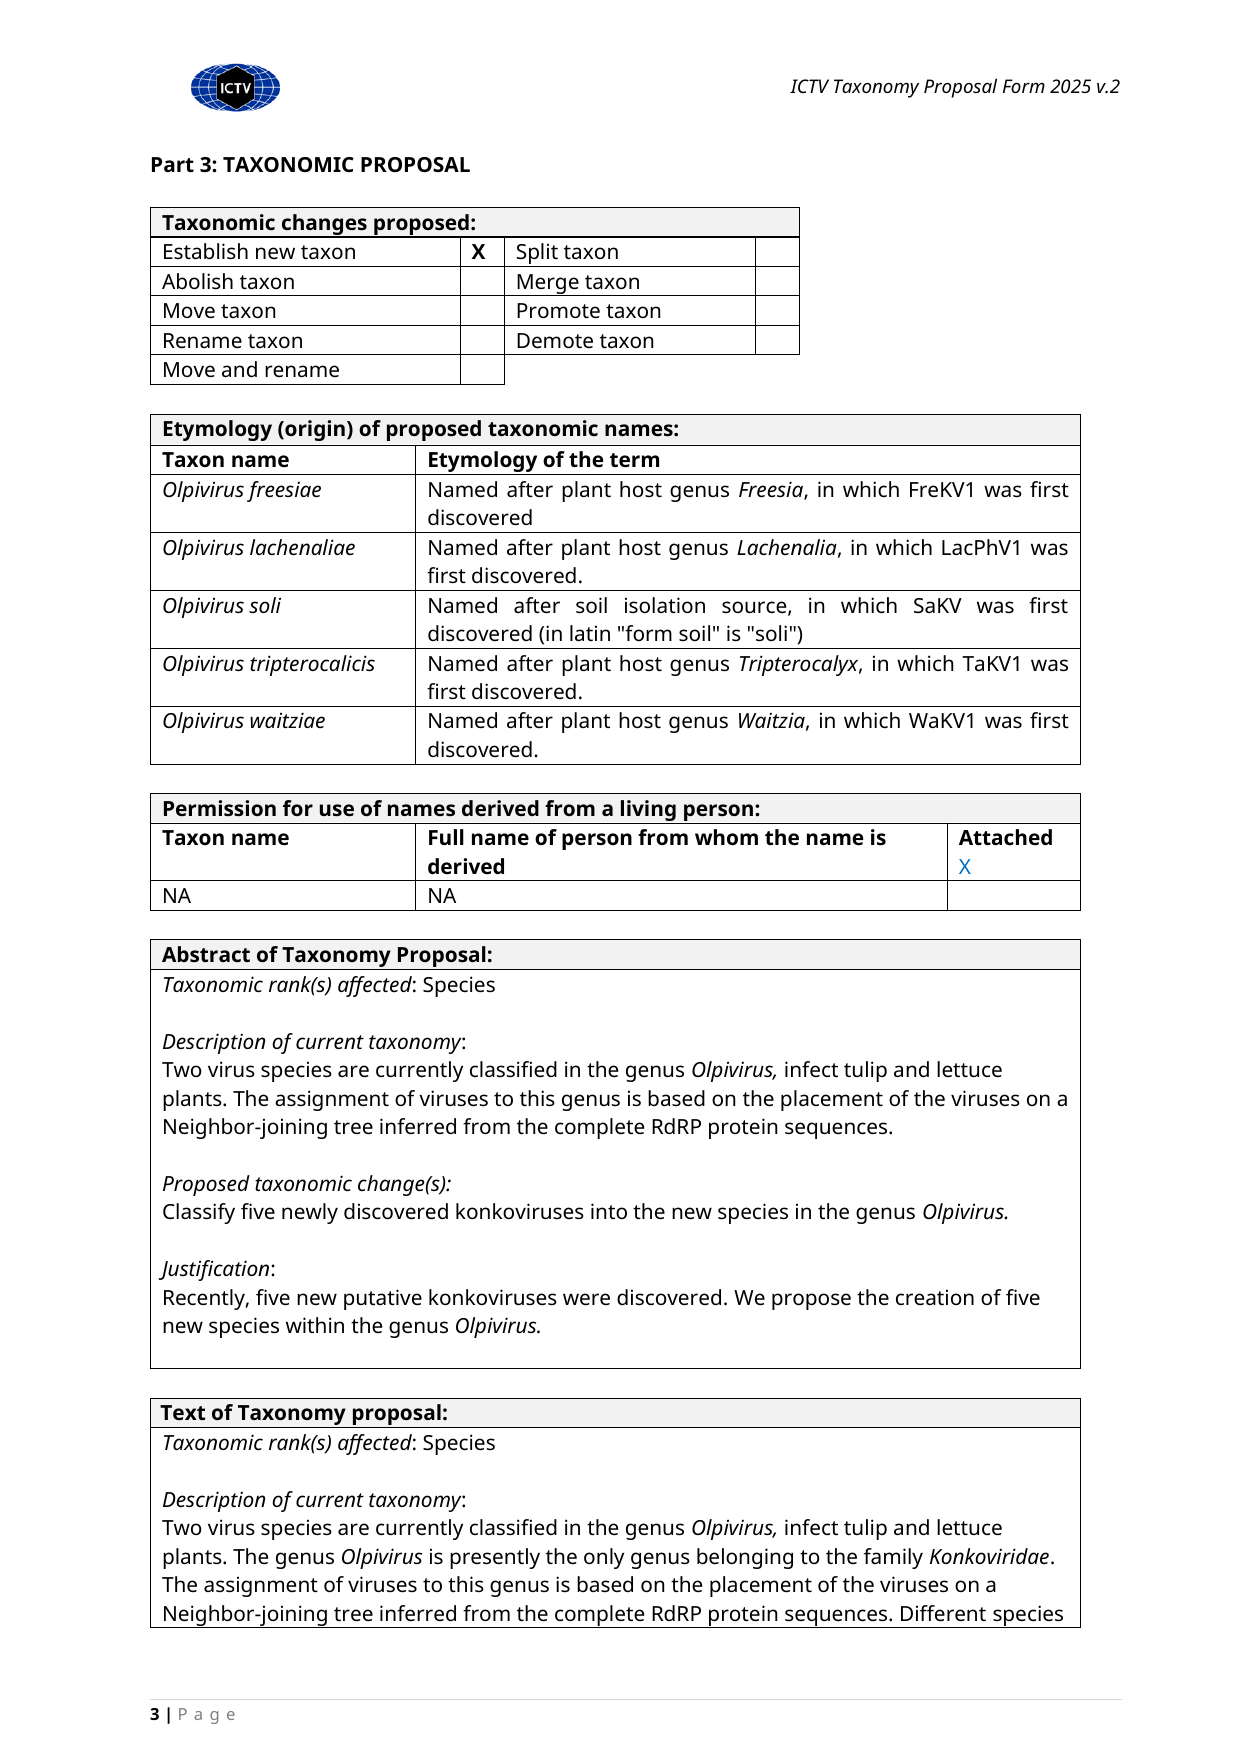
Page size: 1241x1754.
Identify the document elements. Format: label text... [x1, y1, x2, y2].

table_cell Named after plant host genus Waitzia, in which WaKV1 was first discovered. [416, 707, 1080, 763]
table_cell Olpivirus waitziae [151, 707, 415, 763]
table_cell Olpivirus tripterocalicis [151, 649, 415, 706]
table_cell Taxon name [151, 824, 415, 880]
table_cell Rename taxon [151, 326, 460, 354]
table_cell NA [151, 881, 415, 910]
table_cell Move and rename [151, 355, 460, 384]
table_cell Abolish taxon [151, 267, 460, 295]
table_cell [756, 326, 799, 354]
table_cell Olpivirus freesiae [151, 475, 415, 532]
table_cell Taxon name [151, 446, 415, 474]
picture [190, 56, 282, 113]
table_cell X [461, 238, 504, 266]
table_cell Named after plant host genus Lachenalia, in which LacPhV1 was first discovered. [416, 533, 1080, 590]
table_cell [756, 238, 799, 266]
table_cell Split taxon [505, 238, 755, 266]
table_cell Etymology of the term [416, 446, 1080, 474]
table_cell Olpivirus lachenaliae [151, 533, 415, 590]
table_cell Attached X [948, 824, 1080, 880]
table_cell [948, 881, 1080, 910]
table_header Abstract of Taxonomy Proposal: [151, 940, 1080, 969]
table_cell Move taxon [151, 296, 460, 325]
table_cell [151, 1428, 1080, 1627]
table_header Text of Taxonomy proposal: [151, 1399, 1080, 1427]
table_header Taxonomic changes proposed: [151, 208, 799, 236]
table_cell [756, 267, 799, 295]
table_cell Demote taxon [505, 326, 755, 354]
table_cell [461, 267, 504, 295]
table_header Etymology (origin) of proposed taxonomic names: [151, 415, 1080, 444]
table_cell [756, 296, 799, 325]
table_cell Merge taxon [505, 267, 755, 295]
table_cell Olpivirus soli [151, 591, 415, 648]
table_cell Named after plant host genus Freesia, in which FreKV1 was first discovered [416, 475, 1080, 532]
table_cell Named after soil isolation source, in which SaKV was first discovered (in latin "form soil" is "soli") [416, 591, 1080, 648]
table_cell [461, 326, 504, 354]
table_cell Taxonomic rank(s) affected: Species Description of current taxonomy: Two virus species are currently classified in the genus Olpivirus, infect tulip and lettuce plants. The assignment of viruses to this genus is based on the placement of the viruses on a Neighbor-joining tree inferred from the complete RdRP protein sequences. Proposed taxonomic change(s): Classify five newly discovered konkoviruses into the new species in the genus Olpivirus. Justification: Recently, five new putative konkoviruses were discovered. We propose the creation of five new species within the genus Olpivirus. [151, 970, 1080, 1368]
table_cell Named after plant host genus Tripterocalyx, in which TaKV1 was first discovered. [416, 649, 1080, 706]
table_header Permission for use of names derived from a living person: [151, 794, 1080, 822]
table_cell NA [416, 881, 947, 910]
table_cell [461, 355, 504, 384]
table_cell Promote taxon [505, 296, 755, 325]
table_cell Establish new taxon [151, 238, 460, 266]
table_cell [461, 296, 504, 325]
table_cell Full name of person from whom the name is derived [416, 824, 947, 880]
text Part 3: TAXONOMIC PROPOSAL [150, 150, 1122, 178]
